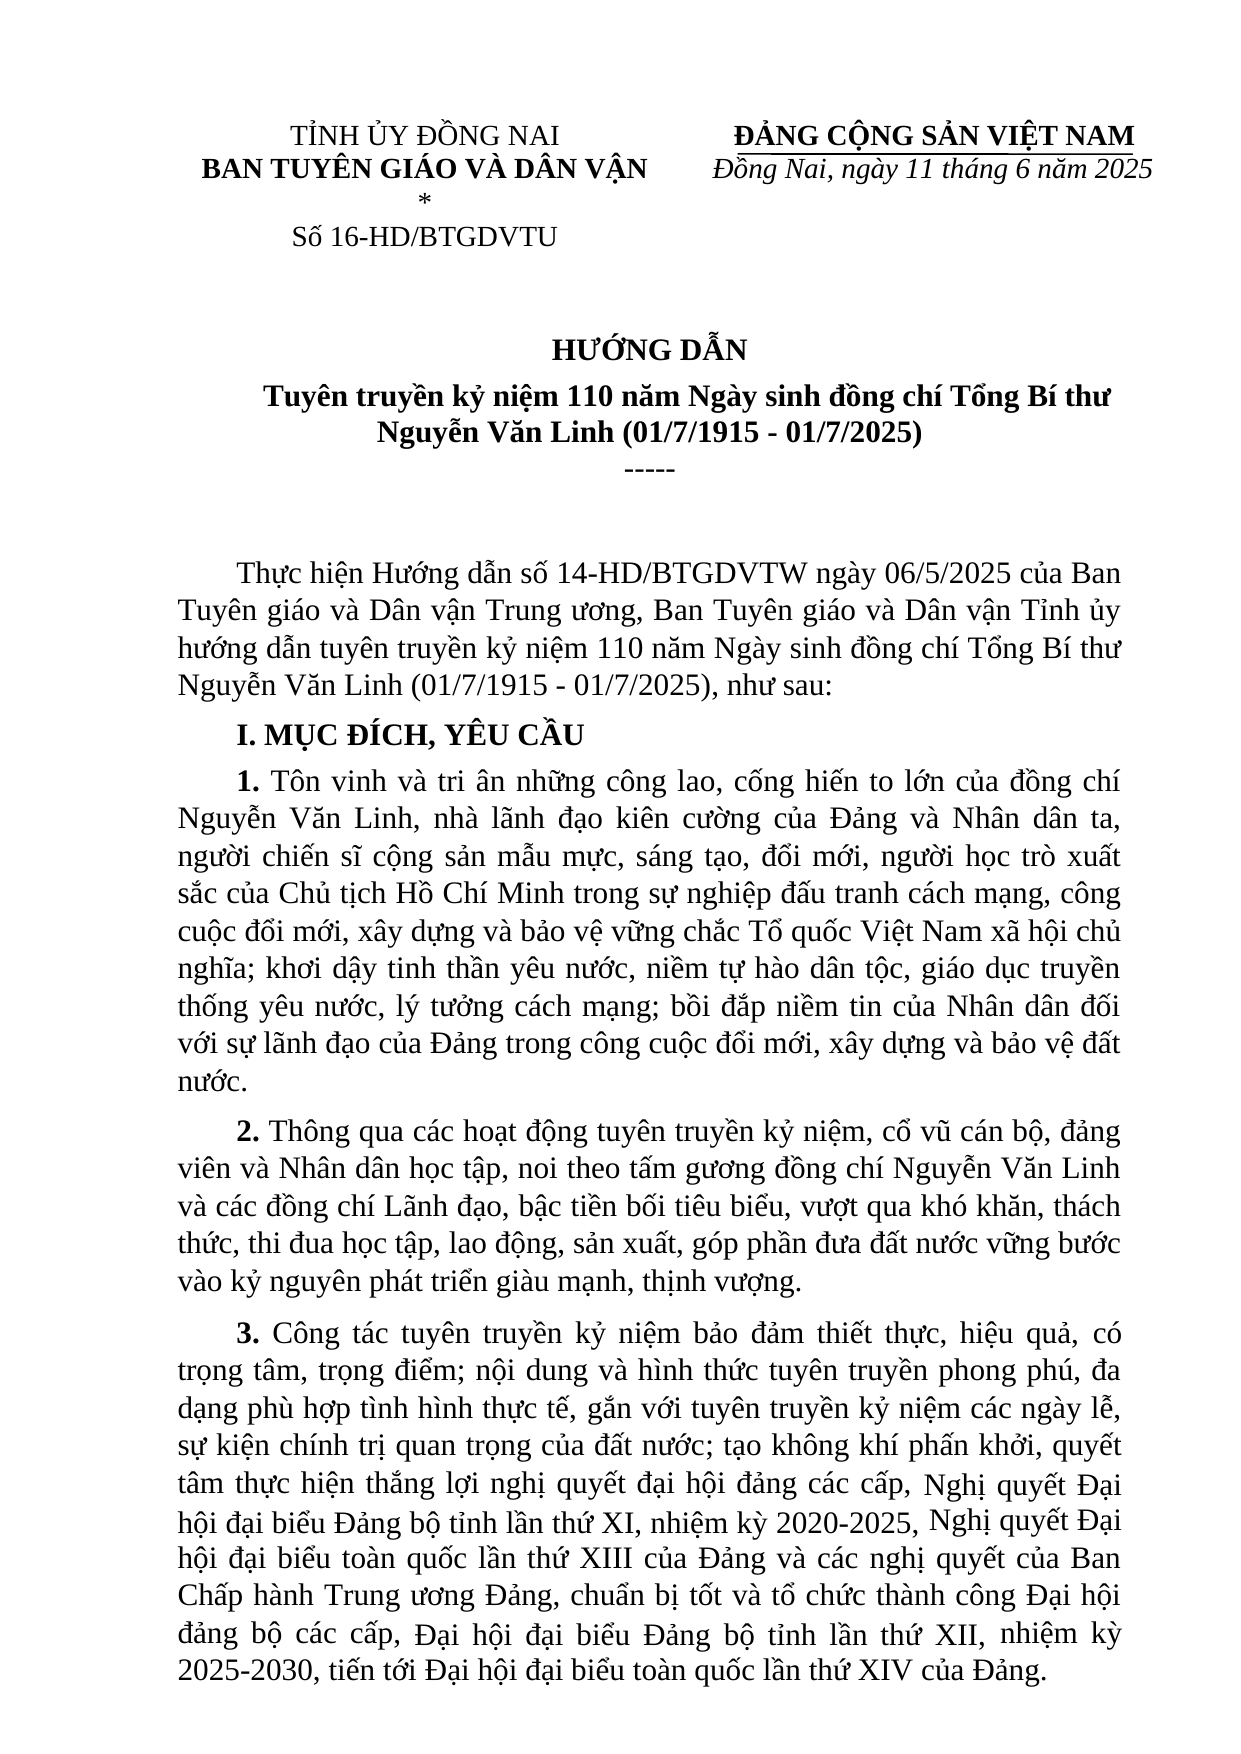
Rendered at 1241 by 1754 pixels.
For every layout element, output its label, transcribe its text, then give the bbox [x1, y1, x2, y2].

text I. MỤC ĐÍCH, YÊU CẦU [177, 716, 1122, 753]
text ----- [177, 449, 1122, 485]
table_header TỈNH ỦY ĐỒNG NAI BAN TUYÊN GIÁO VÀ DÂN VẬN * Số 16-HD/BTGDVTU [159, 118, 691, 252]
text Nguyễn Văn Linh (01/7/1915 - 01/7/2025) [177, 413, 1122, 449]
table_header ĐẢNG CỘNG SẢN VIỆT NAM Đồng Nai, ngày 11 tháng 6 năm 2025 [691, 118, 1178, 252]
text HƯỚNG DẪN [177, 331, 1122, 367]
text 2. Thông qua các hoạt động tuyên truyền kỷ niệm, cổ vũ cán bộ, đảng viên và Nhân dân học tập, noi theo tấm gương đồng chí Nguyễn Văn Linh và các đồng chí Lãnh đạo, bậc tiền bối tiêu biểu, vượt qua khó khăn, thách thức, thi đua học tập, lao động, sản xuất, góp phần đưa đất nước vững bước vào kỷ nguyên phát triển giàu mạnh, thịnh vượng. [177, 1116, 1122, 1303]
text Thực hiện Hướng dẫn số 14-HD/BTGDVTW ngày 06/5/2025 của Ban Tuyên giáo và Dân vận Trung ương, Ban Tuyên giáo và Dân vận Tỉnh ủy hướng dẫn tuyên truyền kỷ niệm 110 năm Ngày sinh đồng chí Tổng Bí thư Nguyễn Văn Linh (01/7/1915 - 01/7/2025), như sau: [177, 553, 1122, 703]
text 3. Công tác tuyên truyền kỷ niệm bảo đảm thiết thực, hiệu quả, có trọng tâm, trọng điểm; nội dung và hình thức tuyên truyền phong phú, đa dạng phù hợp tình hình thực tế, gắn với tuyên truyền kỷ niệm các ngày lễ, sự kiện chính trị quan trọng của đất nước; tạo không khí phấn khởi, quyết tâm thực hiện thắng lợi nghị quyết đại hội đảng các cấp, Nghị quyết Đại hội đại biểu Đảng bộ tỉnh lần thứ XI, nhiệm kỳ 2020-2025, Nghị quyết Đại hội đại biểu toàn quốc lần thứ XIII của Đảng và các nghị quyết của Ban Chấp hành Trung ương Đảng, chuẩn bị tốt và tổ chức thành công Đại hội đảng bộ các cấp, Đại hội đại biểu Đảng bộ tỉnh lần thứ XII, nhiệm kỳ 2025-2030, tiến tới Đại hội đại biểu toàn quốc lần thứ XIV của Đảng. [177, 1316, 1122, 1691]
text Tuyên truyền kỷ niệm 110 năm Ngày sinh đồng chí Tổng Bí thư [177, 380, 1122, 413]
text 1. Tôn vinh và tri ân những công lao, cống hiến to lớn của đồng chí Nguyễn Văn Linh, nhà lãnh đạo kiên cường của Đảng và Nhân dân ta, người chiến sĩ cộng sản mẫu mực, sáng tạo, đổi mới, người học trò xuất sắc của Chủ tịch Hồ Chí Minh trong sự nghiệp đấu tranh cách mạng, công cuộc đổi mới, xây dựng và bảo vệ vững chắc Tổ quốc Việt Nam xã hội chủ nghĩa; khơi dậy tinh thần yêu nước, niềm tự hào dân tộc, giáo dục truyền thống yêu nước, lý tưởng cách mạng; bồi đắp niềm tin của Nhân dân đối với sự lãnh đạo của Đảng trong công cuộc đổi mới, xây dựng và bảo vệ đất nước. [177, 766, 1122, 1103]
